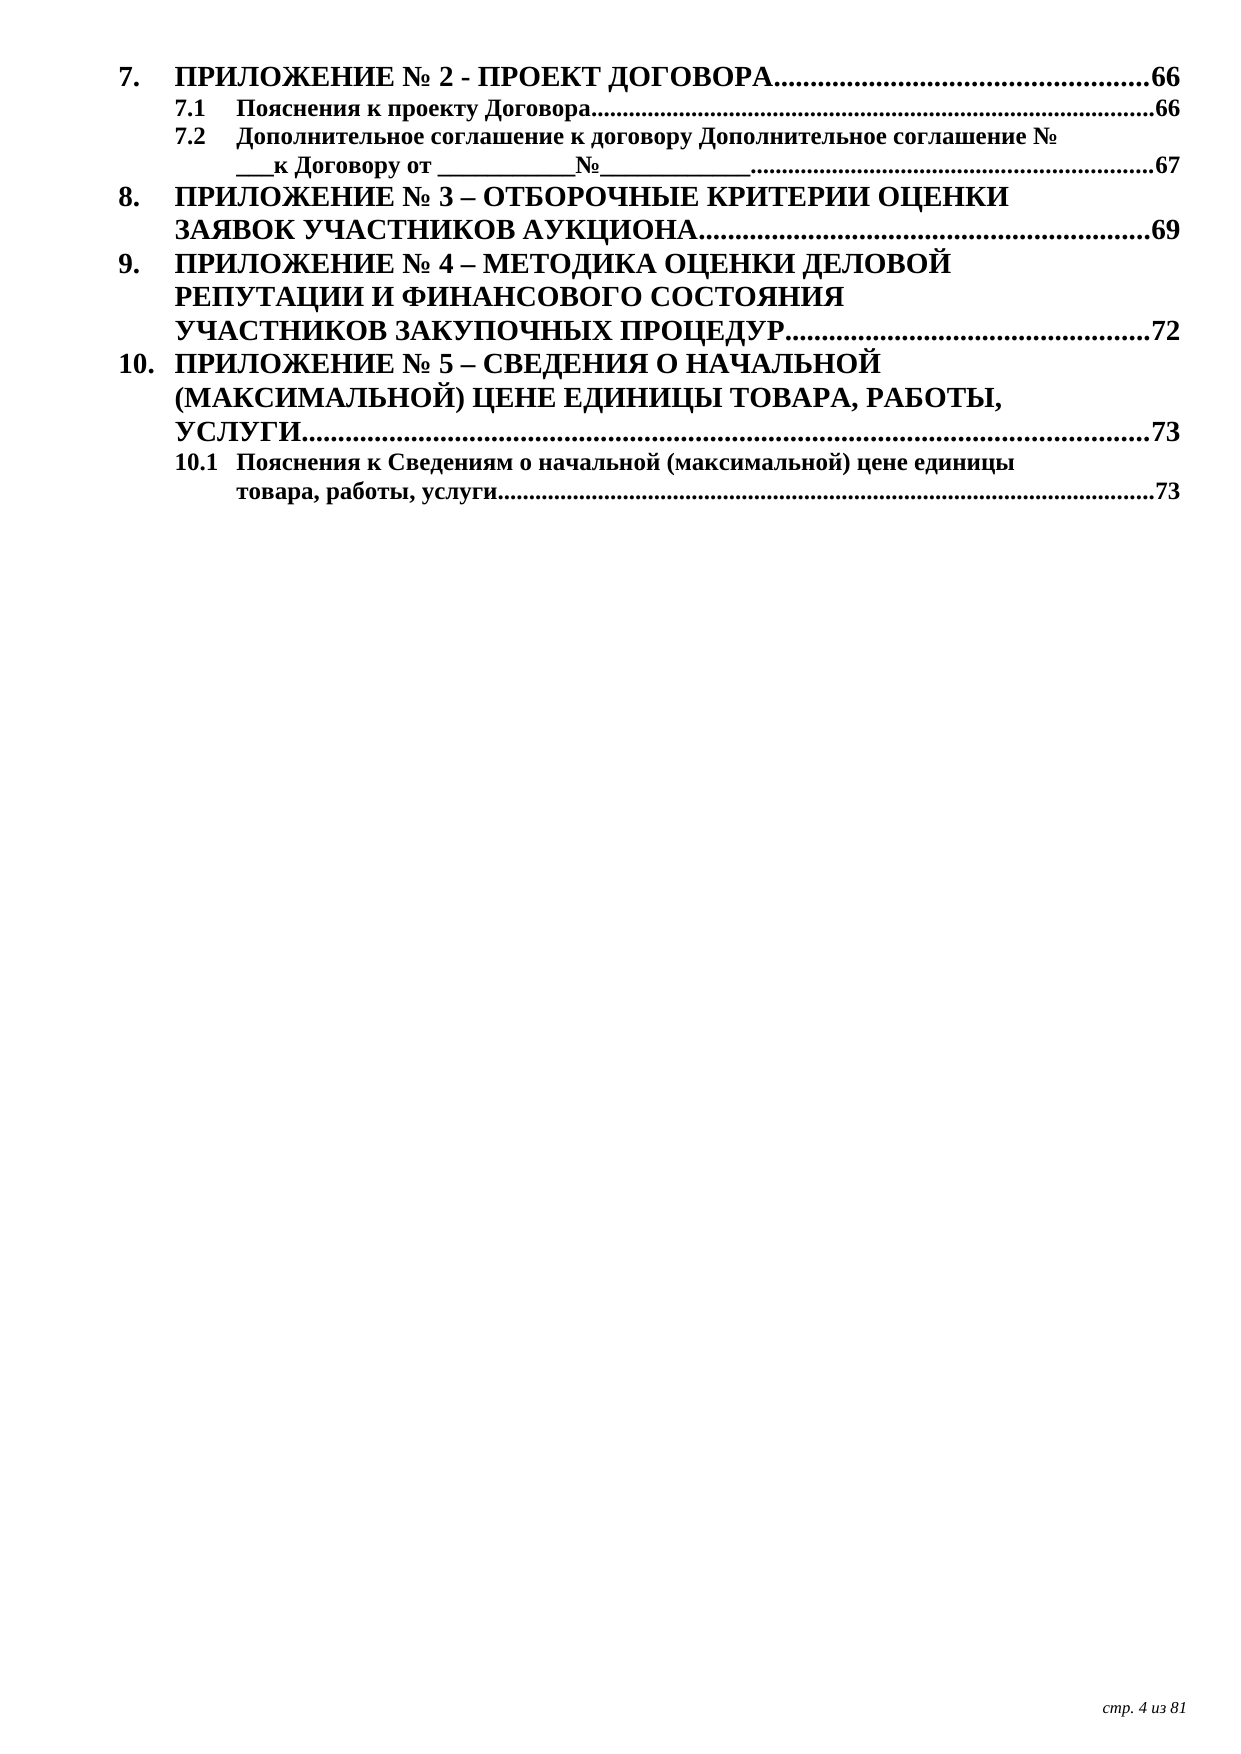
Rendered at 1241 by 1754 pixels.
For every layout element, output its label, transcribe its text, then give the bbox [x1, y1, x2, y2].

text 10. Приложение № 5 – Сведения о начальной (максимальной) цене единицы товара, работы, услуги 73 [118, 347, 1063, 447]
text 7. Приложение № 2 - Проект Договора 66 [118, 59, 1063, 93]
text 10.1 Пояснения к Сведениям о начальной (максимальной) цене единицы товара, работы, услуги 73 [174, 447, 1093, 505]
text 7.2 Дополнительное соглашение к договору Дополнительное соглашение № ___к Договору от ___________№____________ 67 [174, 121, 1093, 179]
text 9. Приложение № 4 – Методика оценки деловой репутации и финансового состояния участников закупочных процедур 72 [118, 246, 1063, 347]
text 8. Приложение № 3 – Отборочные критерии оценки заявок Участников аукциона 69 [118, 179, 1063, 246]
text 7.1 Пояснения к проекту Договора 66 [174, 93, 1093, 121]
